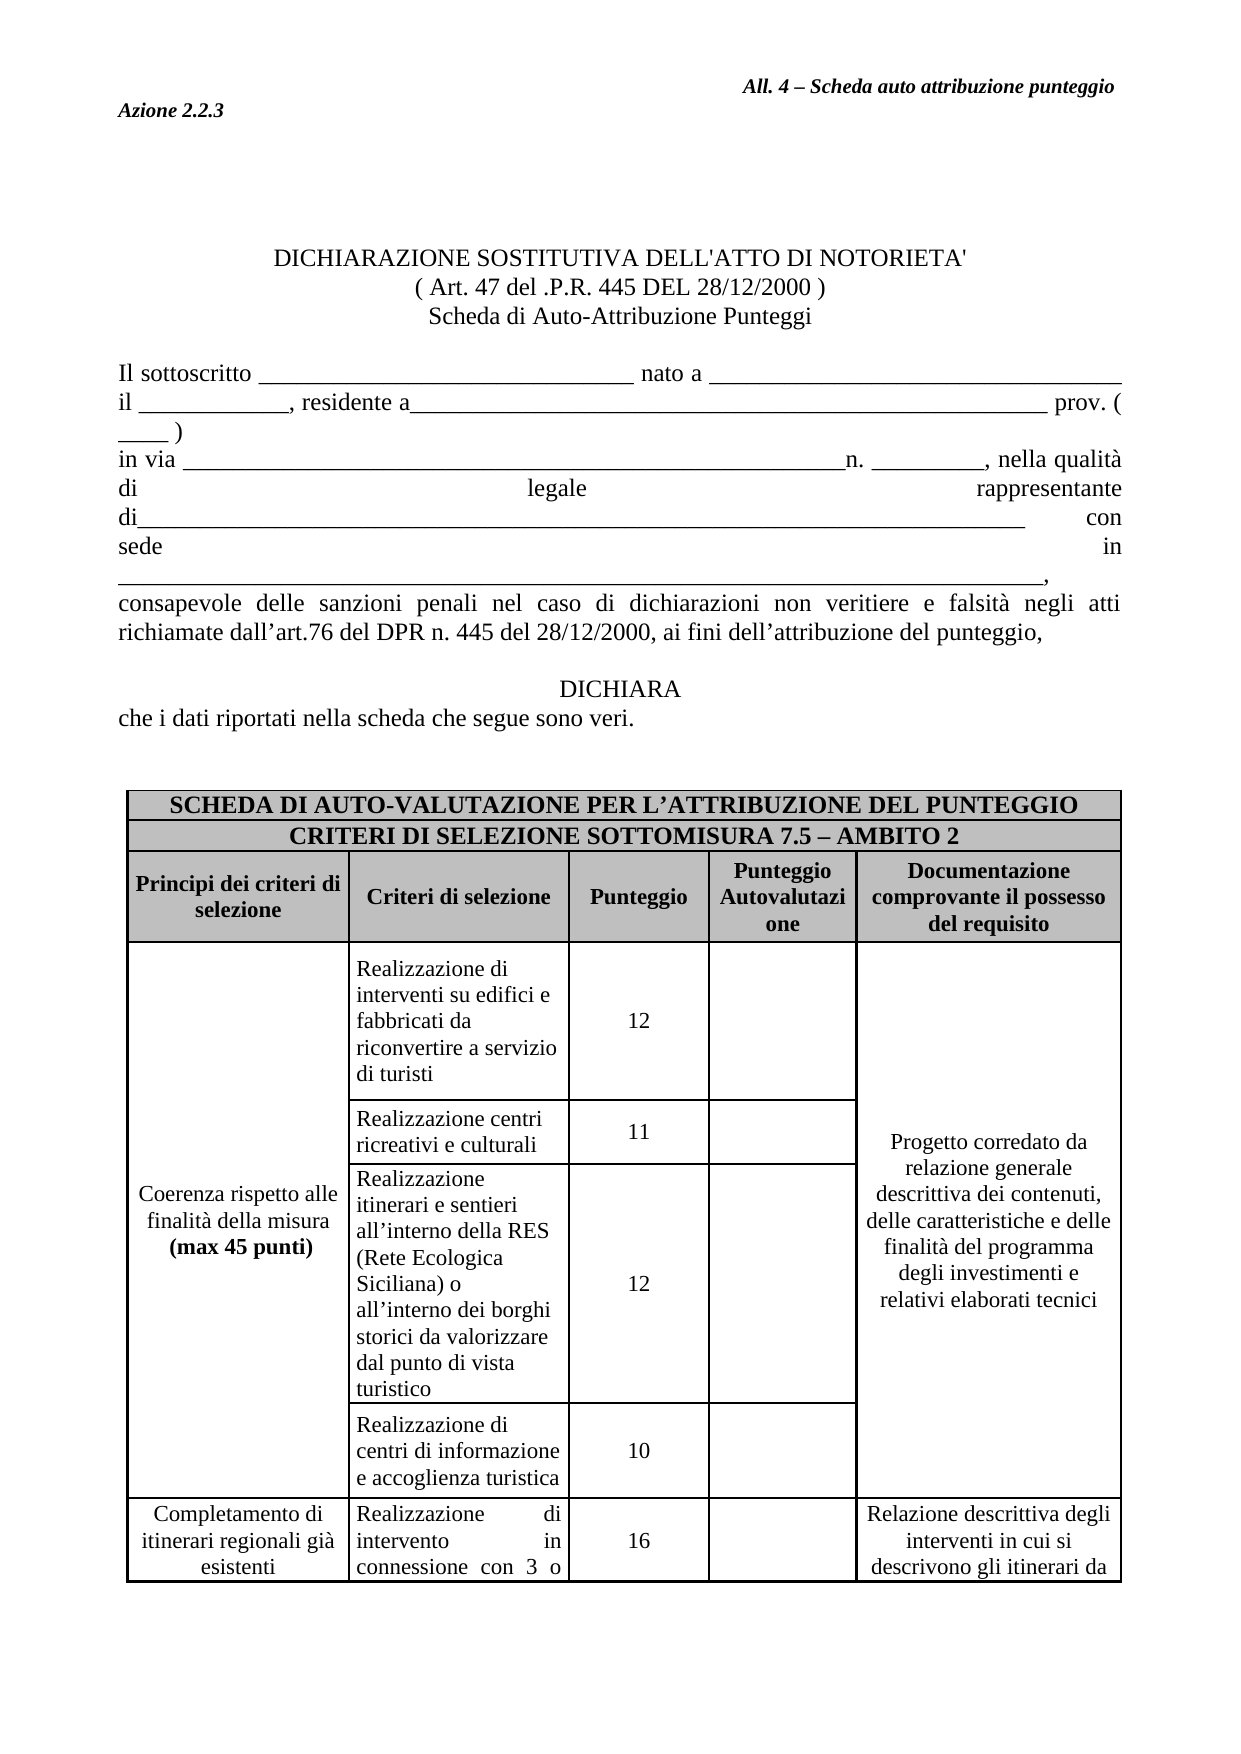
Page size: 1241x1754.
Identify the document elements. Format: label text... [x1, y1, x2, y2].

table_cell [710, 1101, 855, 1163]
table_cell Punteggio Autovalutazione [710, 852, 855, 941]
text in via _____________________________________________________n. _________, nella qualità di legale rappresentante di_______________________________________________________________________ con sede in __________________________________________________________________________, [118, 444, 1122, 588]
table_cell Progetto corredato da relazione generale descrittiva dei contenuti, delle caratteristiche e delle finalità del programma degli investimenti e relativi elaborati tecnici [858, 943, 1120, 1497]
text consapevole delle sanzioni penali nel caso di dichiarazioni non veritiere e falsità negli atti richiamate dall’art.76 del DPR n. 445 del 28/12/2000, ai fini dell’attribuzione del punteggio, [118, 588, 1122, 646]
table_cell [710, 1499, 855, 1580]
text Scheda di Auto-Attribuzione Punteggi [118, 301, 1122, 329]
table_cell Realizzazione di centri di informazione e accoglienza turistica [350, 1404, 568, 1497]
text ( Art. 47 del .P.R. 445 DEL 28/12/2000 ) [118, 272, 1122, 301]
table_cell Documentazione comprovante il possesso del requisito [858, 852, 1120, 941]
table_cell Coerenza rispetto alle finalità della misura (max 45 punti) [129, 943, 348, 1497]
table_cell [129, 1499, 348, 1580]
table_cell Criteri di selezione [350, 852, 568, 941]
text DICHIARA [118, 674, 1122, 703]
table_cell 12 [570, 1165, 708, 1402]
table_cell CRITERI DI SELEZIONE SOTTOMISURA 7.5 – AMBITO 2 [129, 821, 1120, 850]
text che i dati riportati nella scheda che segue sono veri. [118, 703, 1122, 732]
table_cell Realizzazione di interventi su edifici e fabbricati da riconvertire a servizio di turisti [350, 943, 568, 1098]
table_header SCHEDA DI AUTO-VALUTAZIONE PER L’ATTRIBUZIONE DEL PUNTEGGIO [129, 791, 1120, 819]
table_cell Punteggio [570, 852, 708, 941]
table_cell Realizzazione centri ricreativi e culturali [350, 1101, 568, 1163]
table_cell [710, 1404, 855, 1497]
text Il sottoscritto ______________________________ nato a _________________________________ il ____________, residente a___________________________________________________ prov. ( ____ ) [118, 358, 1122, 444]
text DICHIARAZIONE SOSTITUTIVA DELL'ATTO DI NOTORIETA' [118, 243, 1122, 272]
table_cell [710, 1165, 855, 1402]
table_cell 11 [570, 1101, 708, 1163]
table_cell 16 [570, 1499, 708, 1580]
table_cell Realizzazione itinerari e sentieri all’interno della RES (Rete Ecologica Siciliana) o all’interno dei borghi storici da valorizzare dal punto di vista turistico [350, 1165, 568, 1402]
table_cell [710, 943, 855, 1098]
table_cell Principi dei criteri di selezione [129, 852, 348, 941]
table_cell 12 [570, 943, 708, 1098]
table_cell 10 [570, 1404, 708, 1497]
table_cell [350, 1499, 568, 1580]
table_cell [858, 1499, 1120, 1580]
